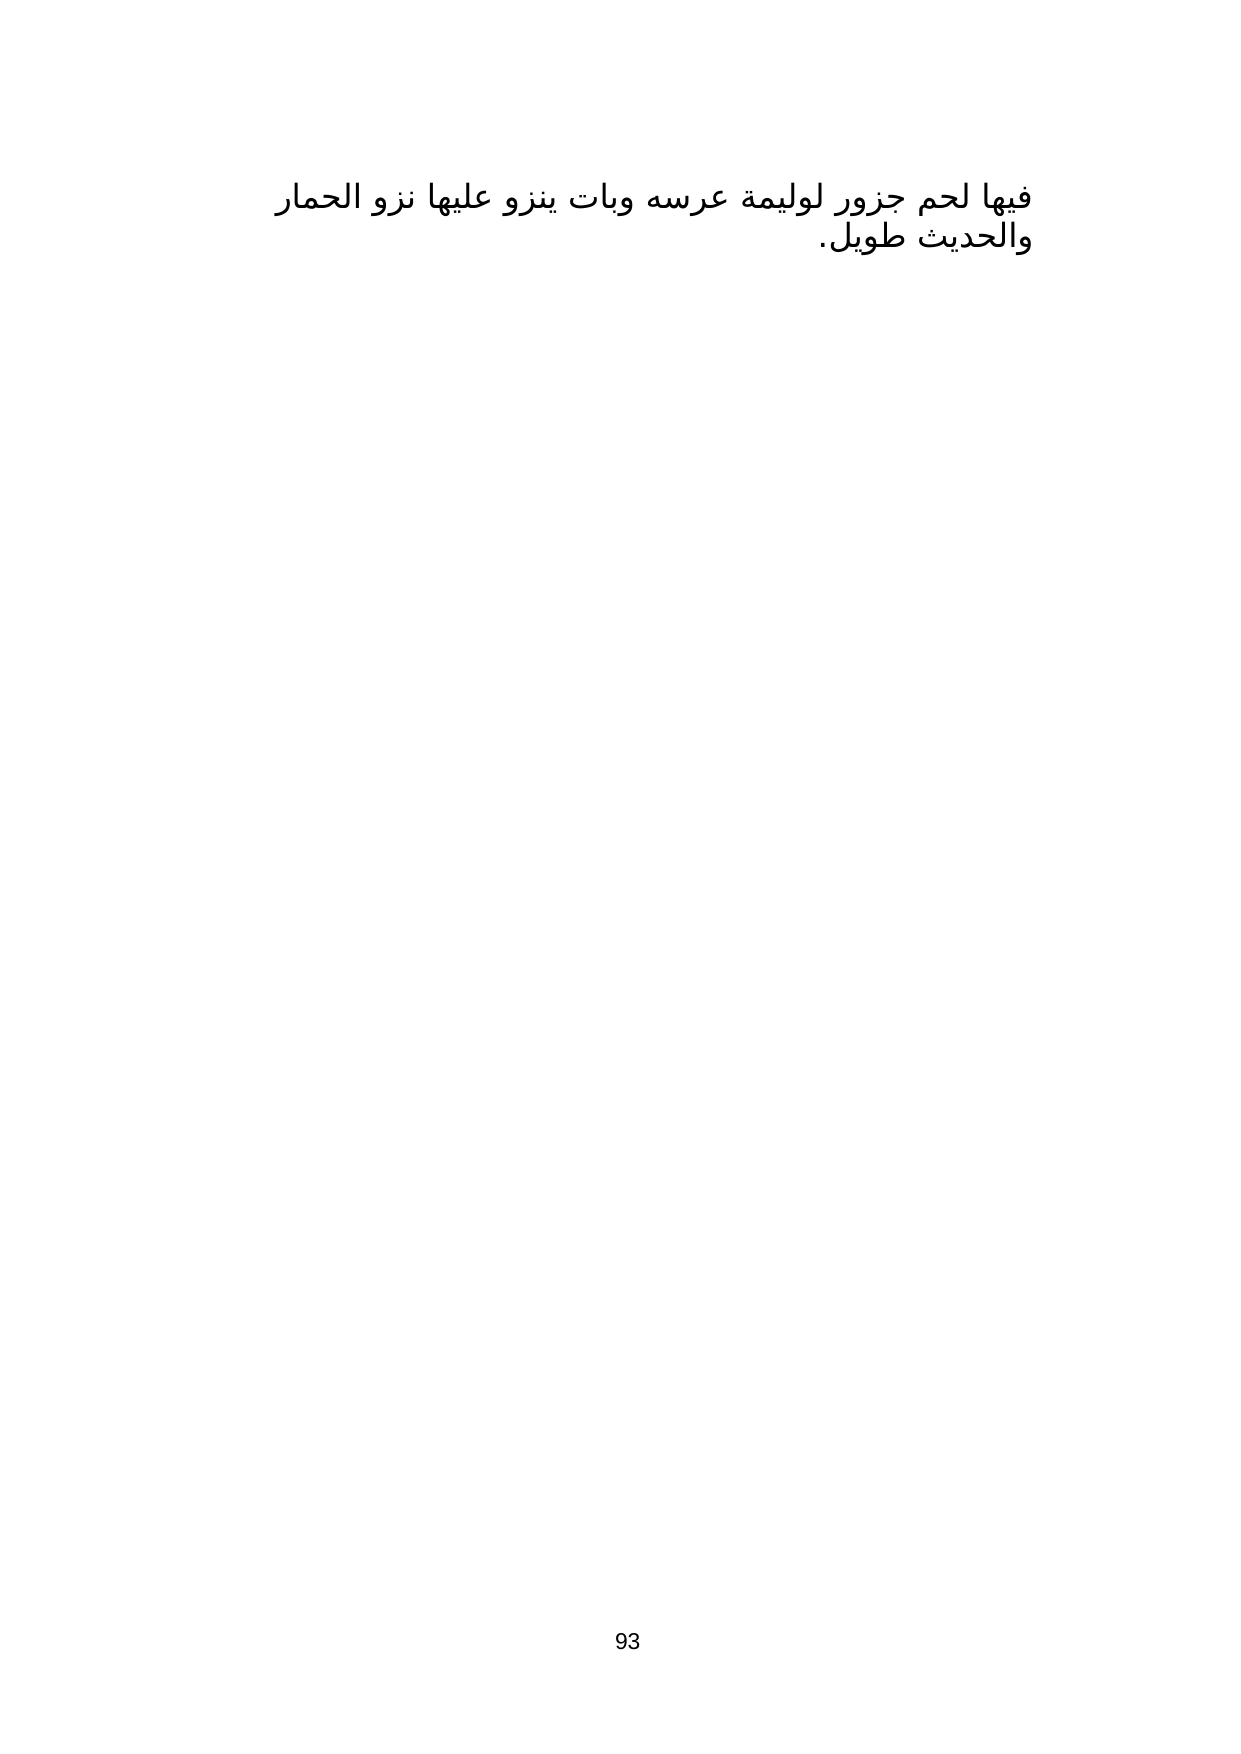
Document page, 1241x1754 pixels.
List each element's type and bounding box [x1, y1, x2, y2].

text [222, 177, 1033, 255]
